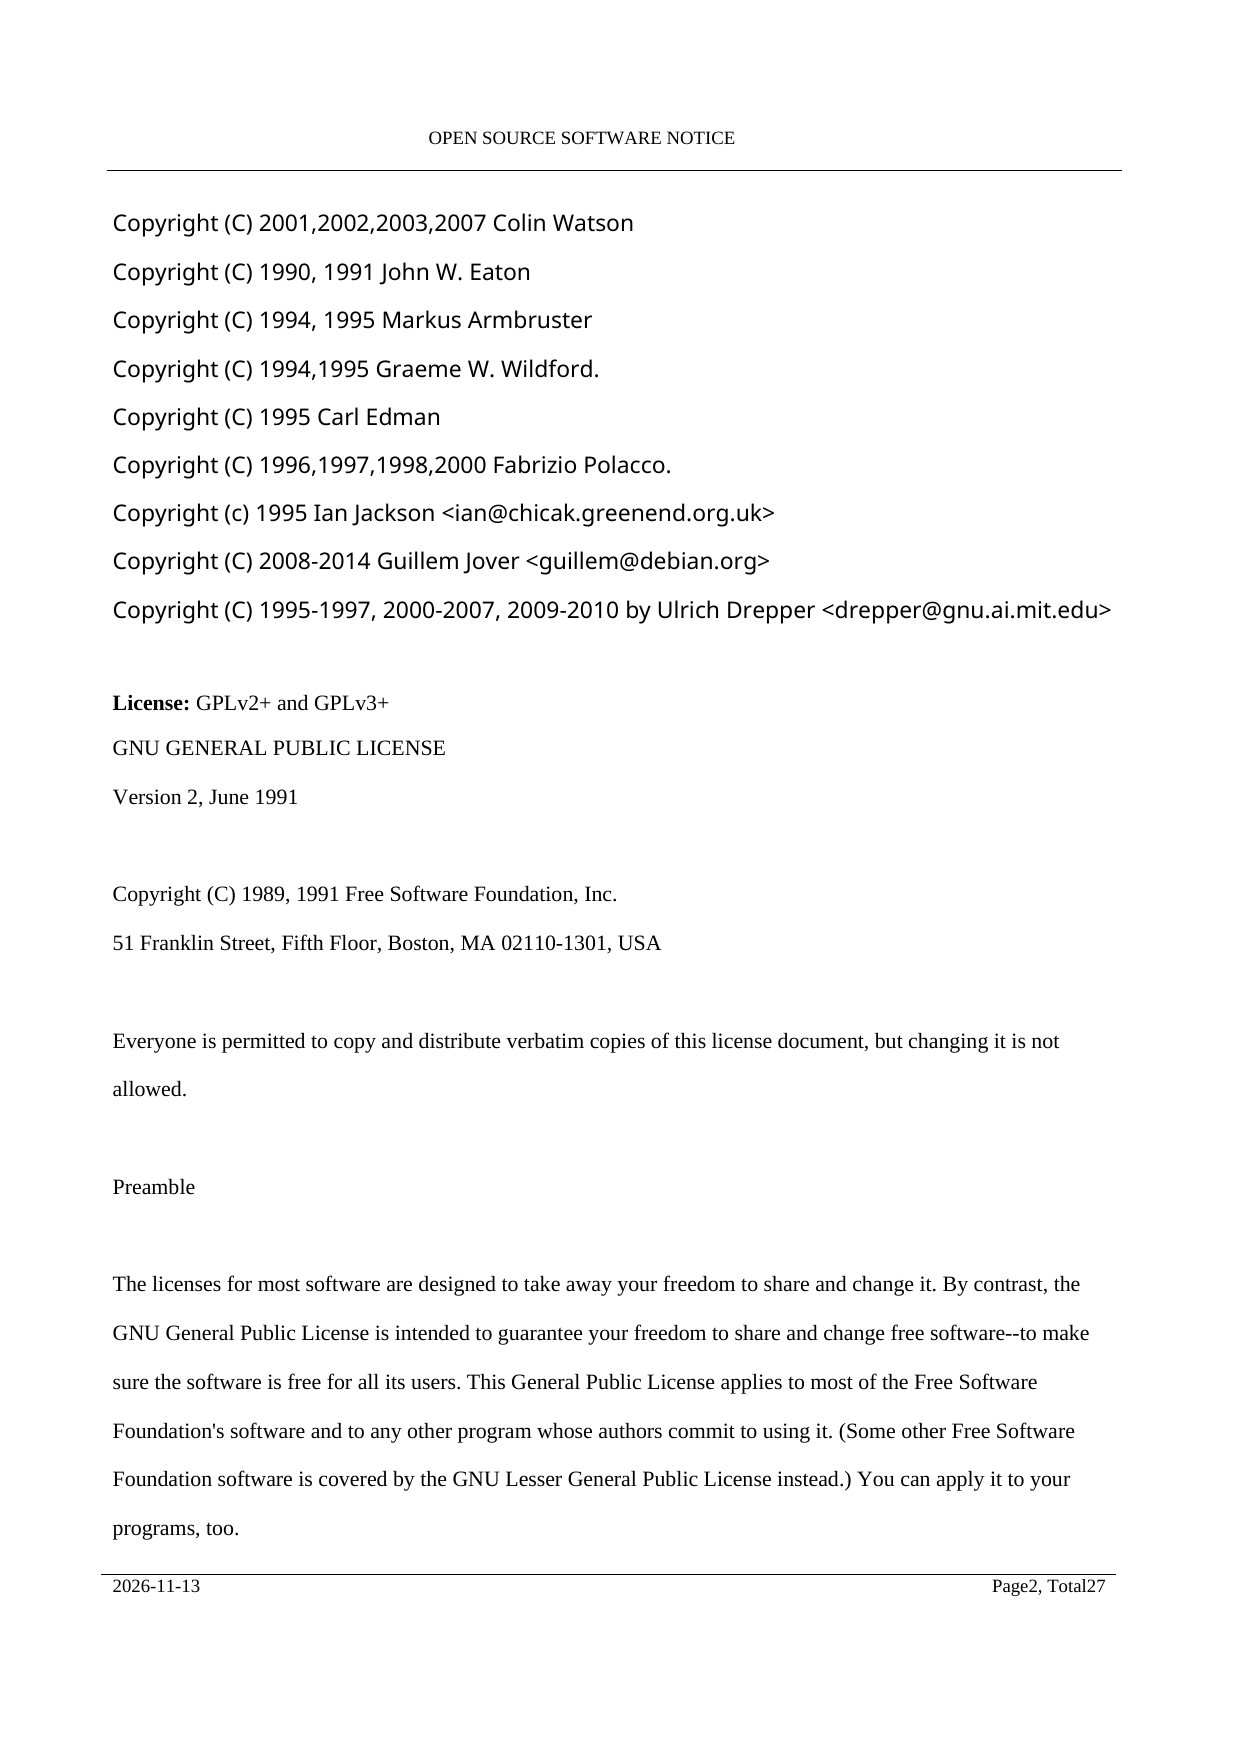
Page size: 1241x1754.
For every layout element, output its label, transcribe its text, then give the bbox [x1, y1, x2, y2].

text Copyright (C) 2008-2014 Guillem Jover <guillem@debian.org> Copyright (C) 1995-1997, 2000-2007, 2009-2010 by Ulrich Drepper <drepper@gnu.ai.mit.edu> [112, 544, 1128, 626]
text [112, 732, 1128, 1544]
text Copyright (C) 1995 Carl Edman [112, 400, 1128, 433]
text License: GPLv2+ and GPLv3+ [112, 686, 1128, 719]
text Copyright (c) 1995 Ian Jackson <ian@chicak.greenend.org.uk> [112, 496, 1128, 529]
text Copyright (C) 1996,1997,1998,2000 Fabrizio Polacco. [112, 448, 1128, 481]
text Copyright (C) 1994,1995 Graeme W. Wildford. [112, 352, 1128, 384]
text Copyright (C) 2001,2002,2003,2007 Colin Watson Copyright (C) 1990, 1991 John W. Eaton Copyright (C) 1994, 1995 Markus Armbruster [112, 206, 1128, 336]
